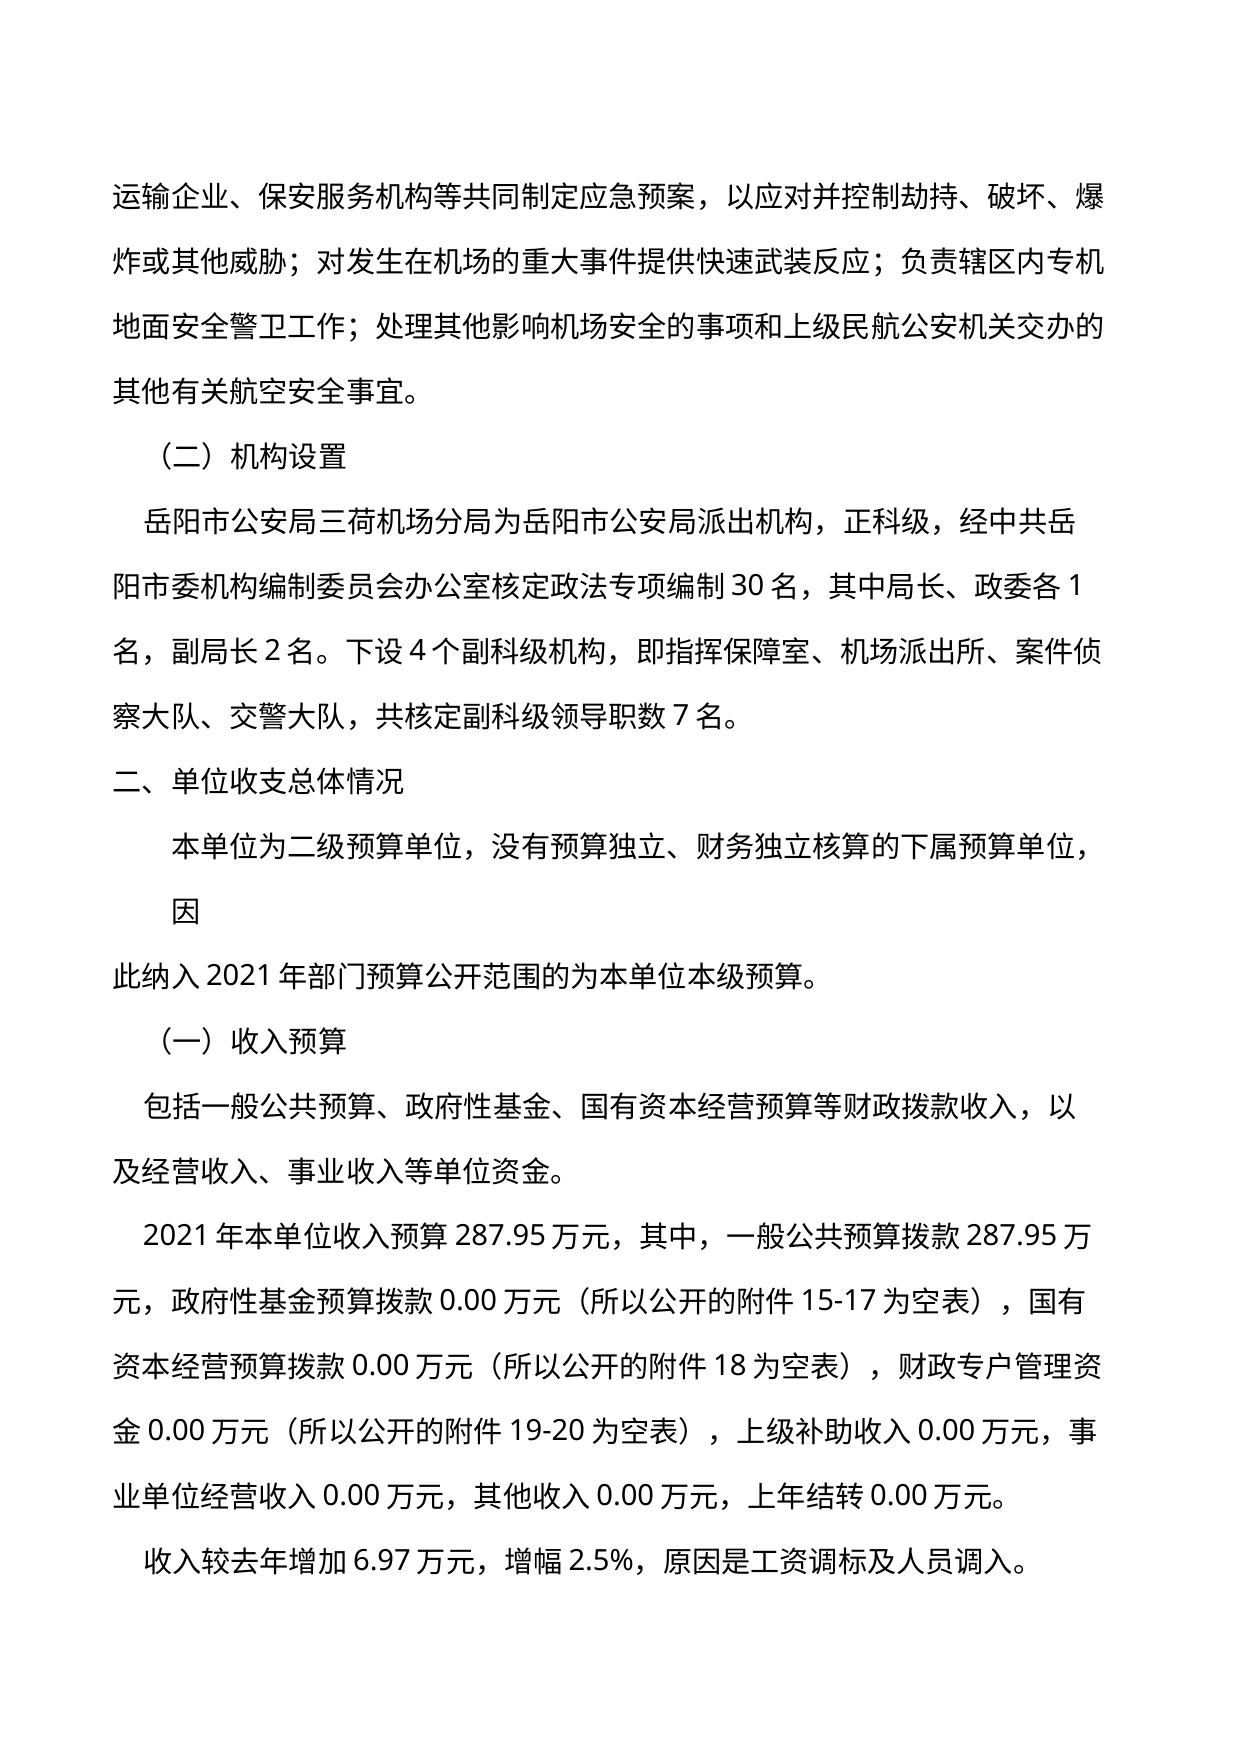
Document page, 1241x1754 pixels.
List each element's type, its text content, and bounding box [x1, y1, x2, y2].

table_cell 2021年本单位收入预算287.95万元，其中，一般公共预算拨款287.95万元，政府性基金预算拨款0.00万元（所以公开的附件15-17为空表），国有资本经营预算拨款0.00万元（所以公开的附件18为空表），财政专户管理资金0.00万元（所以公开的附件19-20为空表），上级补助收入0.00万元，事业单位经营收入0.00万元，其他收入0.00万元，上年结转0.00万元。 [101, 1202, 1116, 1527]
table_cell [101, 162, 1116, 422]
table_cell （一）收入预算 包括一般公共预算、政府性基金、国有资本经营预算等财政拨款收入，以及经营收入、事业收入等单位资金。 [101, 1007, 1116, 1202]
table_cell 岳阳市公安局三荷机场分局为岳阳市公安局派出机构，正科级，经中共岳阳市委机构编制委员会办公室核定政法专项编制30名，其中局长、政委各1名，副局长2名。下设4个副科级机构，即指挥保障室、机场派出所、案件侦察大队、交警大队，共核定副科级领导职数7名。 [101, 487, 1116, 747]
table_cell 收入较去年增加6.97万元，增幅2.5%，原因是工资调标及人员调入。 [101, 1527, 1116, 1592]
table_cell （二）机构设置 [101, 422, 1116, 487]
table_cell 单位收支总体情况 本单位为二级预算单位，没有预算独立、财务独立核算的下属预算单位，因 此纳入2021年部门预算公开范围的为本单位本级预算。 [101, 747, 1116, 1007]
